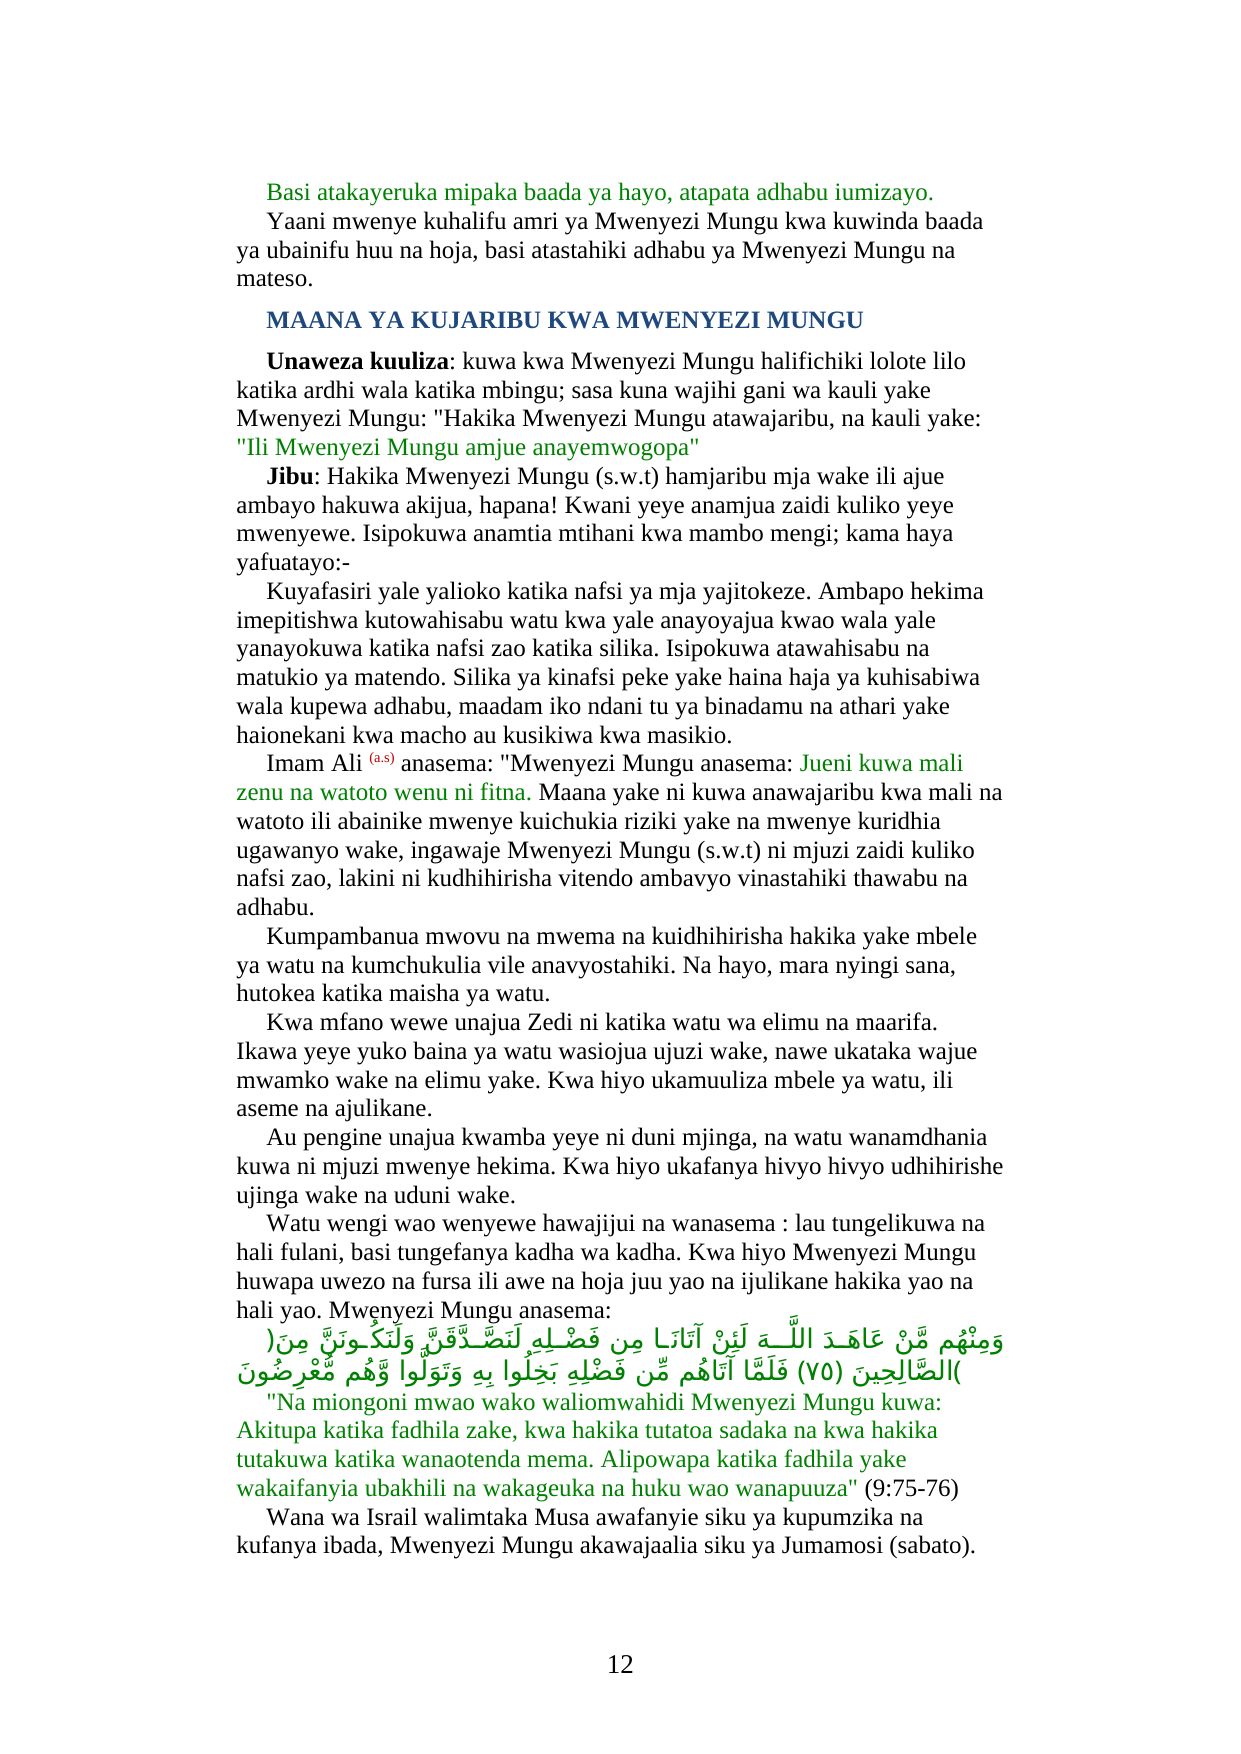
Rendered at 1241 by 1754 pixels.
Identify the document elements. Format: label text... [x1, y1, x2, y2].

text Unaweza kuuliza: kuwa kwa Mwenyezi Mungu halifichiki lolote lilo katika ardhi wala katika mbingu; sasa kuna wajihi gani wa kauli yake Mwenyezi Mungu: "Hakika Mwenyezi Mungu atawajaribu, na kauli yake: "Ili Mwenyezi Mungu amjue anayemwogopa" [236, 346, 1004, 461]
text Au pengine unajua kwamba yeye ni duni mjinga, na watu wanamdhania kuwa ni mjuzi mwenye hekima. Kwa hiyo ukafanya hivyo hivyo udhihirishe ujinga wake na uduni wake. [236, 1122, 1004, 1208]
text Watu wengi wao wenyewe hawajijui na wanasema : lau tungelikuwa na hali fulani, basi tungefanya kadha wa kadha. Kwa hiyo Mwenyezi Mungu huwapa uwezo na fursa ili awe na hoja juu yao na ijulikane hakika yao na hali yao. Mwenyezi Mungu anasema: [236, 1208, 1004, 1323]
text Kuyafasiri yale yalioko katika nafsi ya mja yajitokeze. Ambapo hekima imepitishwa kutowahisabu watu kwa yale anayoyajua kwao wala yale yanayokuwa katika nafsi zao katika silika. Isipokuwa atawahisabu na matukio ya matendo. Silika ya kinafsi peke yake haina haja ya kuhisabiwa wala kupewa adhabu, maadam iko ndani tu ya binadamu na athari yake haionekani kwa macho au kusikiwa kwa masikio. [236, 576, 1004, 748]
text "Na miongoni mwao wako waliomwahidi Mwenyezi Mungu kuwa: Akitupa katika fadhila zake, kwa hakika tutatoa sadaka na kwa hakika tutakuwa katika wanaotenda mema. Alipowapa katika fadhila yake wakaifanyia ubakhili na wakageuka na huku wao wanapuuza" (9:75-76) [236, 1387, 1004, 1502]
text Kumpambanua mwovu na mwema na kuidhihirisha hakika yake mbele ya watu na kumchukulia vile anavyostahiki. Na hayo, mara nyingi sana, hutokea katika maisha ya watu. [236, 921, 1004, 1007]
text Basi atakayeruka mipaka baada ya hayo, atapata adhabu iumizayo. [236, 177, 1004, 206]
text Imam Ali (a.s) anasema: "Mwenyezi Mungu anasema: Jueni kuwa mali zenu na watoto wenu ni fitna. Maana yake ni kuwa anawajaribu kwa mali na watoto ili abainike mwenye kuichukia riziki yake na mwenye kuridhia ugawanyo wake, ingawaje Mwenyezi Mungu (s.w.t) ni mjuzi zaidi kuliko nafsi zao, lakini ni kudhihirisha vitendo ambavyo vinastahiki thawabu na adhabu. [236, 748, 1004, 921]
text Jibu: Hakika Mwenyezi Mungu (s.w.t) hamjaribu mja wake ili ajue ambayo hakuwa akijua, hapana! Kwani yeye anamjua zaidi kuliko yeye mwenyewe. Isipokuwa anamtia mtihani kwa mambo mengi; kama haya yafuatayo:- [236, 461, 1004, 576]
text Kwa mfano wewe unajua Zedi ni katika watu wa elimu na maarifa. Ikawa yeye yuko baina ya watu wasiojua ujuzi wake, nawe ukataka wajue mwamko wake na elimu yake. Kwa hiyo ukamuuliza mbele ya watu, ili aseme na ajulikane. [236, 1007, 1004, 1122]
text Yaani mwenye kuhalifu amri ya Mwenyezi Mungu kwa kuwinda baada ya ubainifu huu na hoja, basi atastahiki adhabu ya Mwenyezi Mungu na mateso. [236, 206, 1004, 292]
text Wana wa Israil walimtaka Musa awafanyie siku ya kupumzika na kufanya ibada, Mwenyezi Mungu akawajaalia siku ya Jumamosi (sabato). [236, 1502, 1004, 1559]
text ﴿وَمِنْهُم مَّنْ عَاهَدَ اللَّـهَ لَئِنْ آتَانَا مِن فَضْلِهِ لَنَصَّدَّقَنَّ وَلَنَكُونَنَّ مِنَ الصَّالِحِينَ ﴿٧٥﴾ فَلَمَّا آتَاهُم مِّن فَضْلِهِ بَخِلُوا بِهِ وَتَوَلَّوا وَّهُم مُّعْرِضُونَ﴾ [236, 1323, 1004, 1387]
subtitle MAANA YA KUJARIBU KWA MWENYEZI MUNGU [236, 305, 1004, 333]
